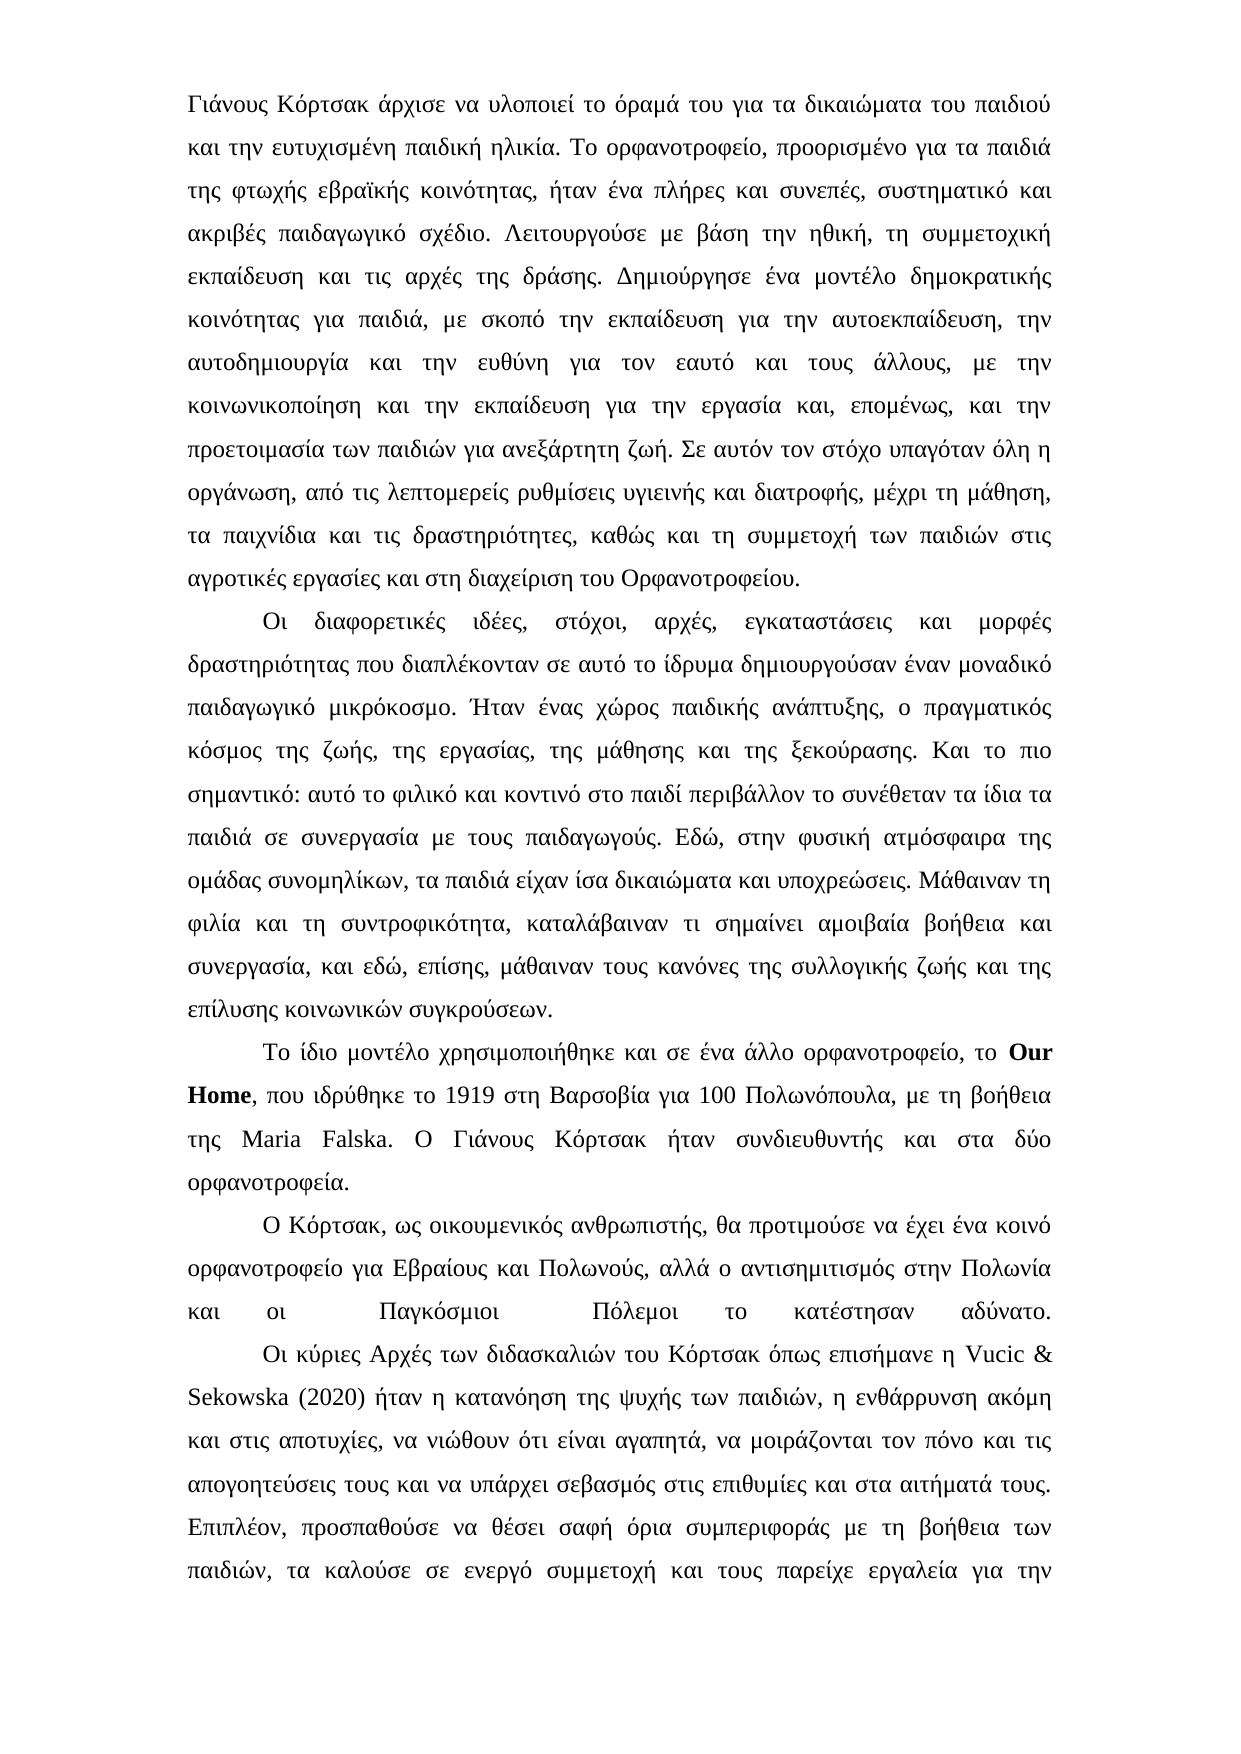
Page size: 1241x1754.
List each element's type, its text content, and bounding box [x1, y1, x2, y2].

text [187, 89, 1053, 592]
text Το ίδιο μοντέλο χρησιμοποιήθηκε και σε ένα άλλο ορφανοτροφείο, το Our Home, που ιδρύθηκε το 1919 στη Βαρσοβία για 100 Πολωνόπουλα, με τη βοήθεια της Maria Falska. Ο Γιάνους Κόρτσακ ήταν συνδιευθυντής και στα δύο ορφανοτροφεία. [187, 1037, 1053, 1196]
text Οι διαφορετικές ιδέες, στόχοι, αρχές, εγκαταστάσεις και μορφές δραστηριότητας που διαπλέκονταν σε αυτό το ίδρυμα δημιουργούσαν έναν μοναδικό παιδαγωγικό μικρόκοσμο. Ήταν ένας χώρος παιδικής ανάπτυξης, ο πραγματικός κόσμος της ζωής, της εργασίας, της μάθησης και της ξεκούρασης. Και το πιο σημαντικό: αυτό το φιλικό και κοντινό στο παιδί περιβάλλον το συνέθεταν τα ίδια τα παιδιά σε συνεργασία με τους παιδαγωγούς. Εδώ, στην φυσική ατμόσφαιρα της ομάδας συνομηλίκων, τα παιδιά είχαν ίσα δικαιώματα και υποχρεώσεις. Μάθαιναν τη φιλία και τη συντροφικότητα, καταλάβαιναν τι σημαίνει αμοιβαία βοήθεια και συνεργασία, και εδώ, επίσης, μάθαιναν τους κανόνες της συλλογικής ζωής και της επίλυσης κοινωνικών συγκρούσεων. [187, 606, 1053, 1023]
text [187, 1210, 1053, 1584]
